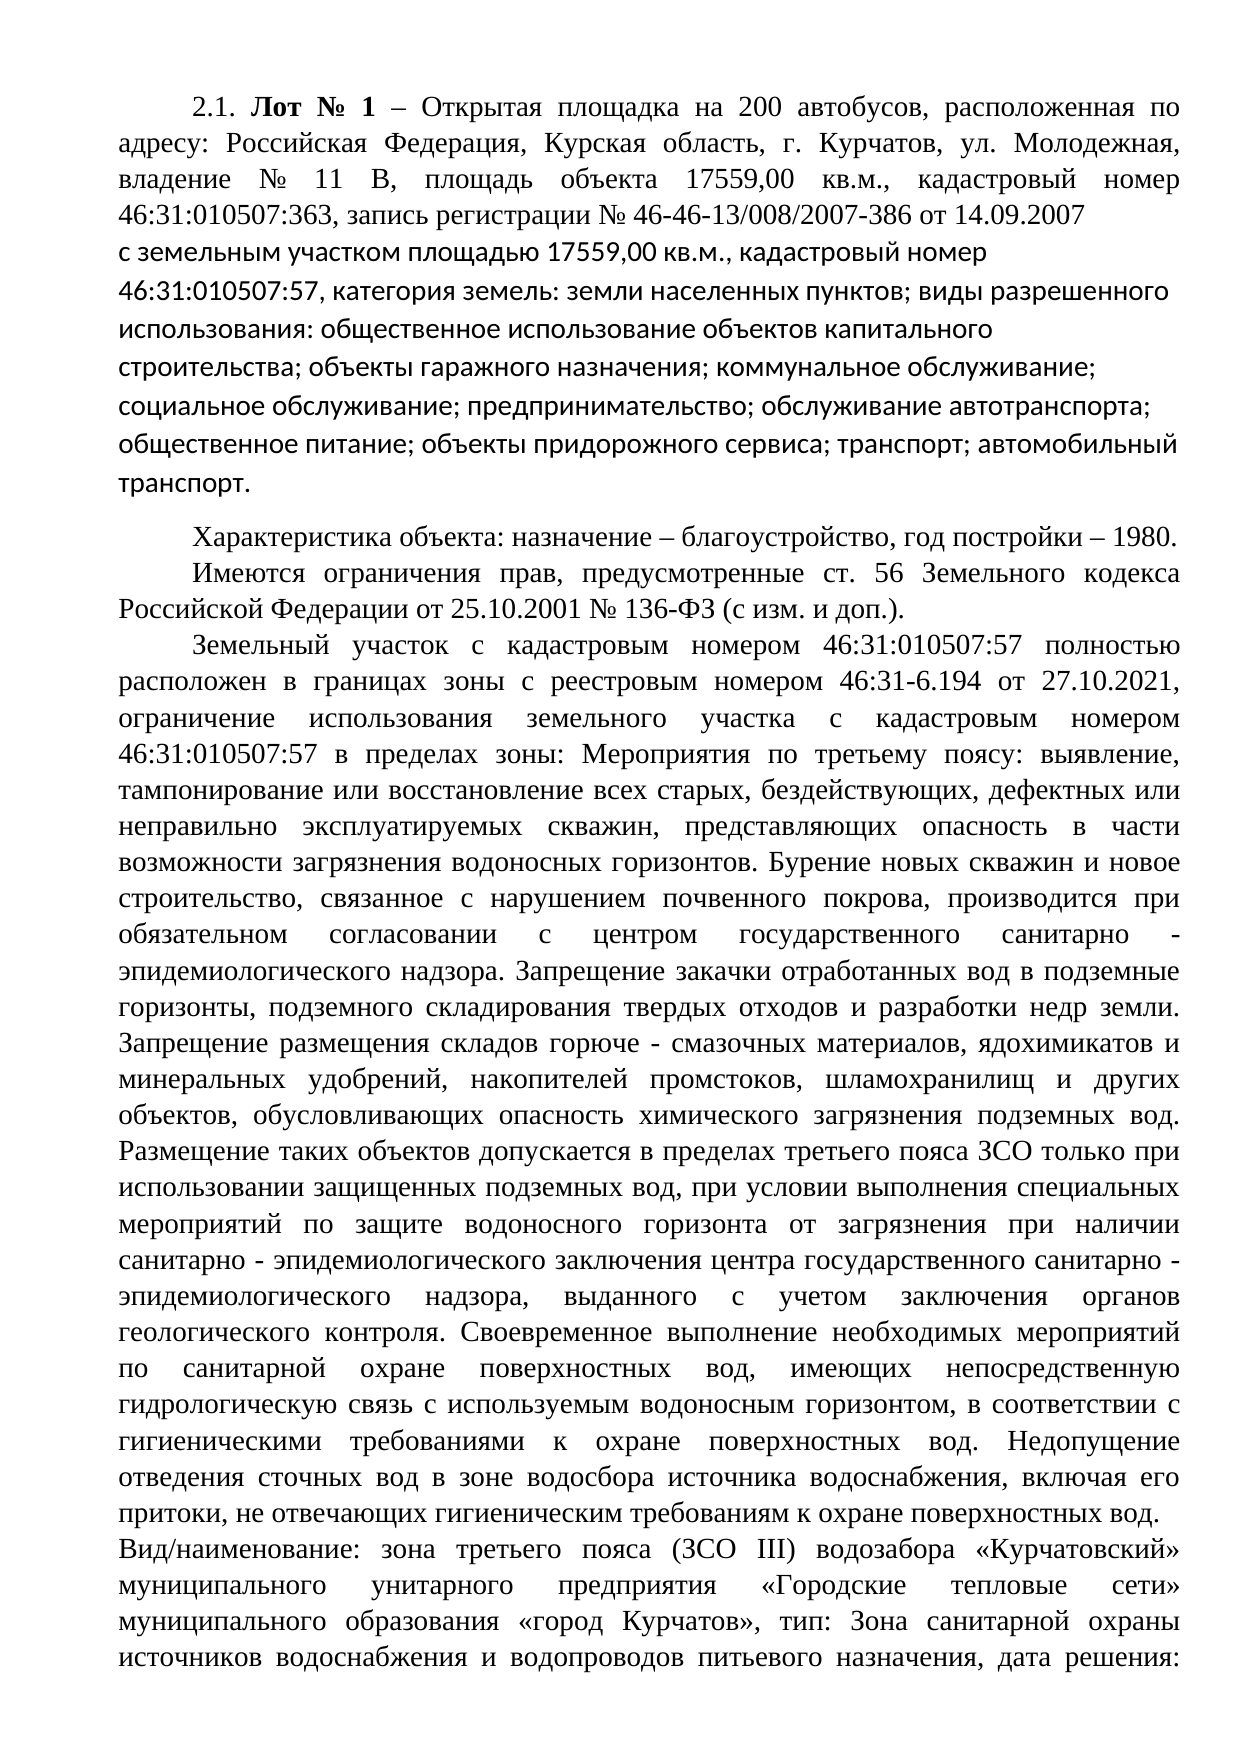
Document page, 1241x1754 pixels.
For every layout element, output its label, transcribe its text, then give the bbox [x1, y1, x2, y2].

text Имеются ограничения прав, предусмотренные ст. 56 Земельного кодекса Российской Федерации от 25.10.2001 № 136-ФЗ (с изм. и доп.). [118, 555, 1181, 625]
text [118, 1531, 1181, 1673]
text Земельный участок с кадастровым номером 46:31:010507:57 полностью расположен в границах зоны с реестровым номером 46:31-6.194 от 27.10.2021, ограничение использования земельного участка с кадастровым номером 46:31:010507:57 в пределах зоны: Мероприятия по третьему поясу: выявление, тампонирование или восстановление всех старых, бездействующих, дефектных или неправильно эксплуатируемых скважин, представляющих опасность в части возможности загрязнения водоносных горизонтов. Бурение новых скважин и новое строительство, связанное с нарушением почвенного покрова, производится при обязательном согласовании с центром государственного санитарно - эпидемиологического надзора. Запрещение закачки отработанных вод в подземные горизонты, подземного складирования твердых отходов и разработки недр земли. Запрещение размещения складов горюче - смазочных материалов, ядохимикатов и минеральных удобрений, накопителей промстоков, шламохранилищ и других объектов, обусловливающих опасность химического загрязнения подземных вод. Размещение таких объектов допускается в пределах третьего пояса ЗСО только при использовании защищенных подземных вод, при условии выполнения специальных мероприятий по защите водоносного горизонта от загрязнения при наличии санитарно - эпидемиологического заключения центра государственного санитарно - эпидемиологического надзора, выданного с учетом заключения органов геологического контроля. Своевременное выполнение необходимых мероприятий по санитарной охране поверхностных вод, имеющих непосредственную гидрологическую связь с используемым водоносным горизонтом, в соответствии с гигиеническими требованиями к охране поверхностных вод. Недопущение отведения сточных вод в зоне водосбора источника водоснабжения, включая его притоки, не отвечающих гигиеническим требованиям к охране поверхностных вод. [118, 627, 1181, 1528]
text 2.1. Лот № 1 – Открытая площадка на 200 автобусов, расположенная по адресу: Российская Федерация, Курская область, г. Курчатов, ул. Молодежная, владение № 11 В, площадь объекта 17559,00 кв.м., кадастровый номер 46:31:010507:363, запись регистрации № 46-46-13/008/2007-386 от 14.09.2007 [118, 89, 1181, 231]
text Характеристика объекта: назначение – благоустройство, год постройки – 1980. [118, 519, 1181, 552]
